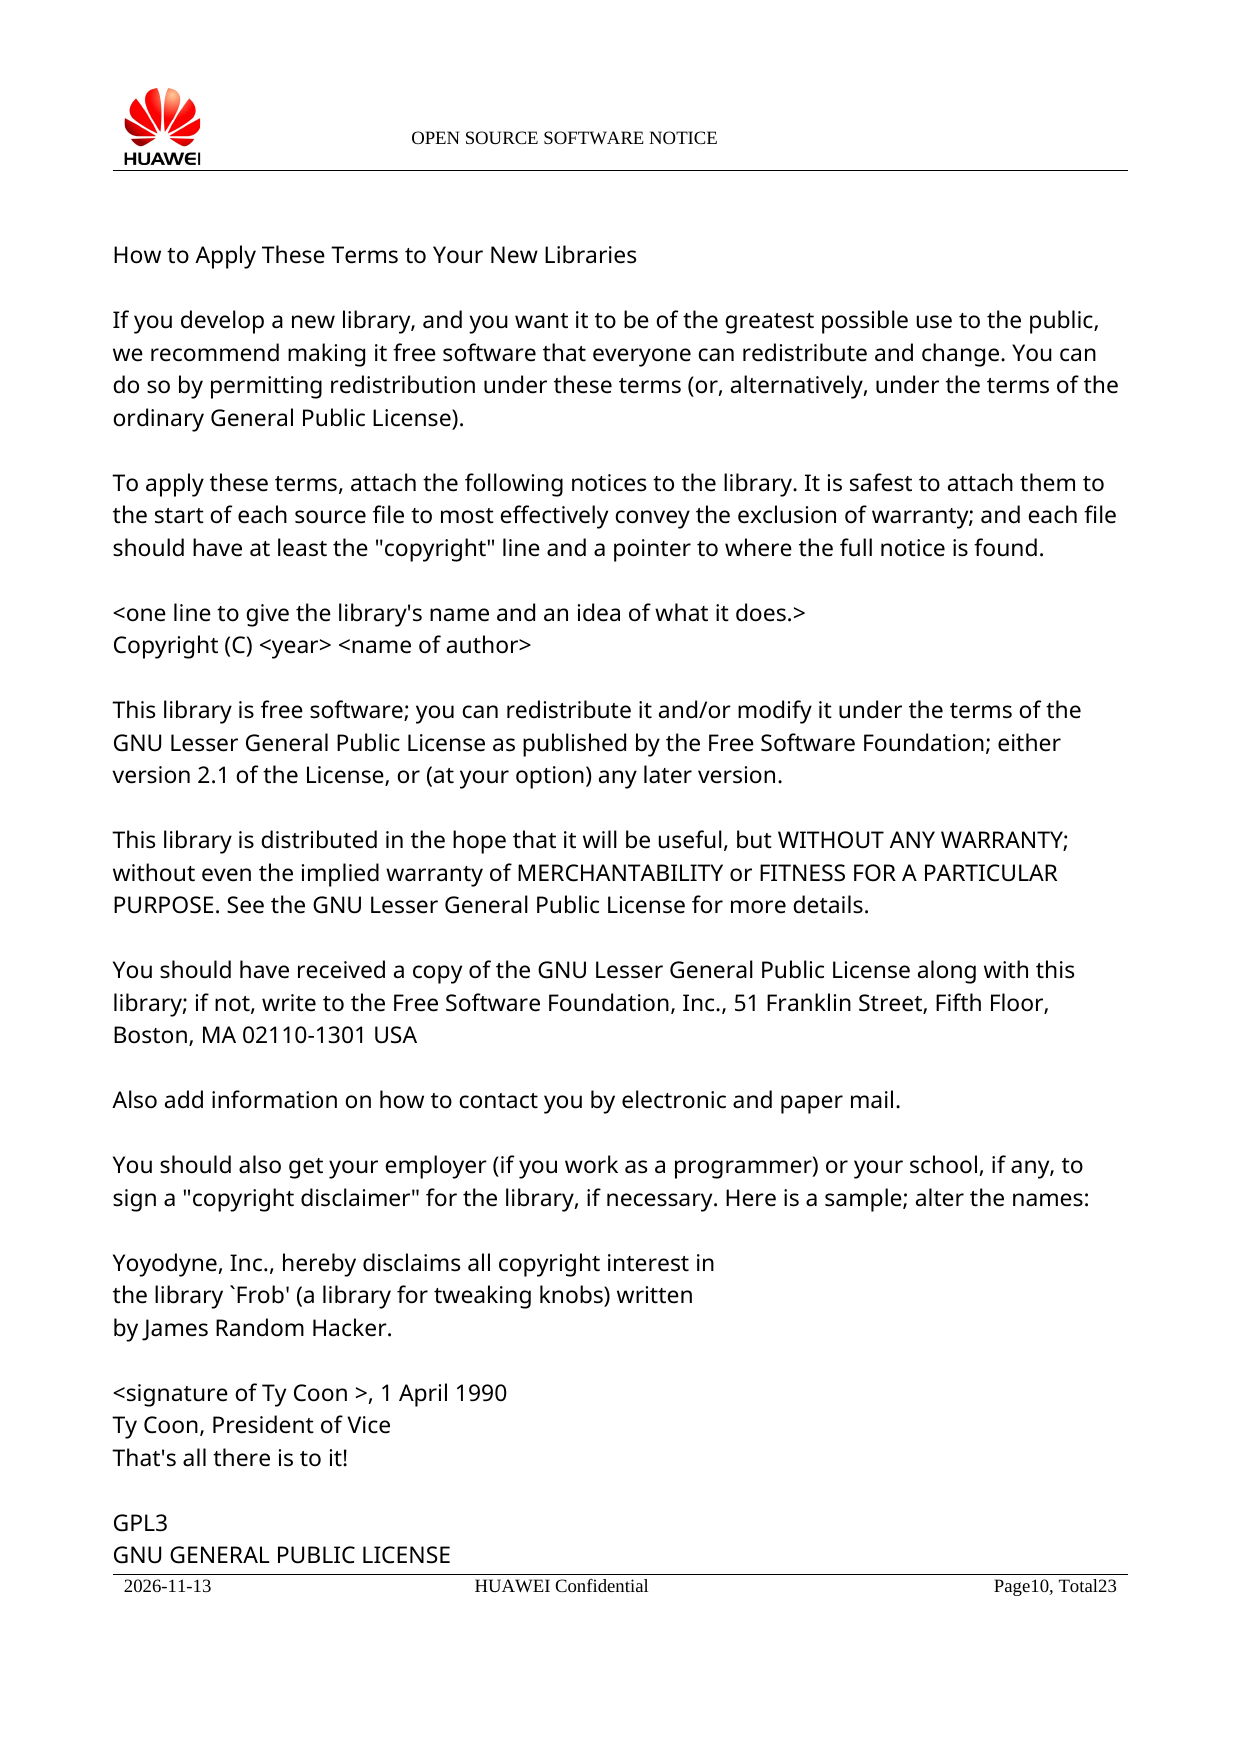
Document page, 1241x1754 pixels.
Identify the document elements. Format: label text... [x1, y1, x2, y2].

text Yoyodyne, Inc., hereby disclaims all copyright interest in [112, 1246, 1128, 1279]
text by James Random Hacker. [112, 1311, 1128, 1344]
text This library is free software; you can redistribute it and/or modify it under the terms of the GNU Lesser General Public License as published by the Free Software Foundation; either version 2.1 of the License, or (at your option) any later version. [112, 694, 1128, 791]
text If you develop a new library, and you want it to be of the greatest possible use to the public, we recommend making it free software that everyone can redistribute and change. You can do so by permitting redistribution under these terms (or, alternatively, under the terms of the ordinary General Public License). [112, 304, 1128, 434]
text Ty Coon, President of Vice [112, 1409, 1128, 1441]
text To apply these terms, attach the following notices to the library. It is safest to attach them to the start of each source file to most effectively convey the exclusion of warranty; and each file should have at least the "copyright" line and a pointer to where the full notice is found. [112, 466, 1128, 564]
text Copyright (C) <year> <name of author> [112, 629, 1128, 661]
text That's all there is to it! [112, 1441, 1128, 1474]
text <one line to give the library's name and an idea of what it does.> [112, 596, 1128, 629]
text <signature of Ty Coon >, 1 April 1990 [112, 1376, 1128, 1409]
text How to Apply These Terms to Your New Libraries [112, 239, 1128, 271]
text You should also get your employer (if you work as a programmer) or your school, if any, to sign a "copyright disclaimer" for the library, if necessary. Here is a sample; alter the names: [112, 1149, 1128, 1214]
picture [124, 88, 201, 165]
text GNU GENERAL PUBLIC LICENSE [112, 1539, 1128, 1571]
text You should have received a copy of the GNU Lesser General Public License along with this library; if not, write to the Free Software Foundation, Inc., 51 Franklin Street, Fifth Floor, Boston, MA 02110-1301 USA [112, 954, 1128, 1051]
text Also add information on how to contact you by electronic and paper mail. [112, 1084, 1128, 1116]
text the library `Frob' (a library for tweaking knobs) written [112, 1279, 1128, 1311]
text This library is distributed in the hope that it will be useful, but WITHOUT ANY WARRANTY; without even the implied warranty of MERCHANTABILITY or FITNESS FOR A PARTICULAR PURPOSE. See the GNU Lesser General Public License for more details. [112, 824, 1128, 921]
text GPL3 [112, 1506, 1128, 1539]
